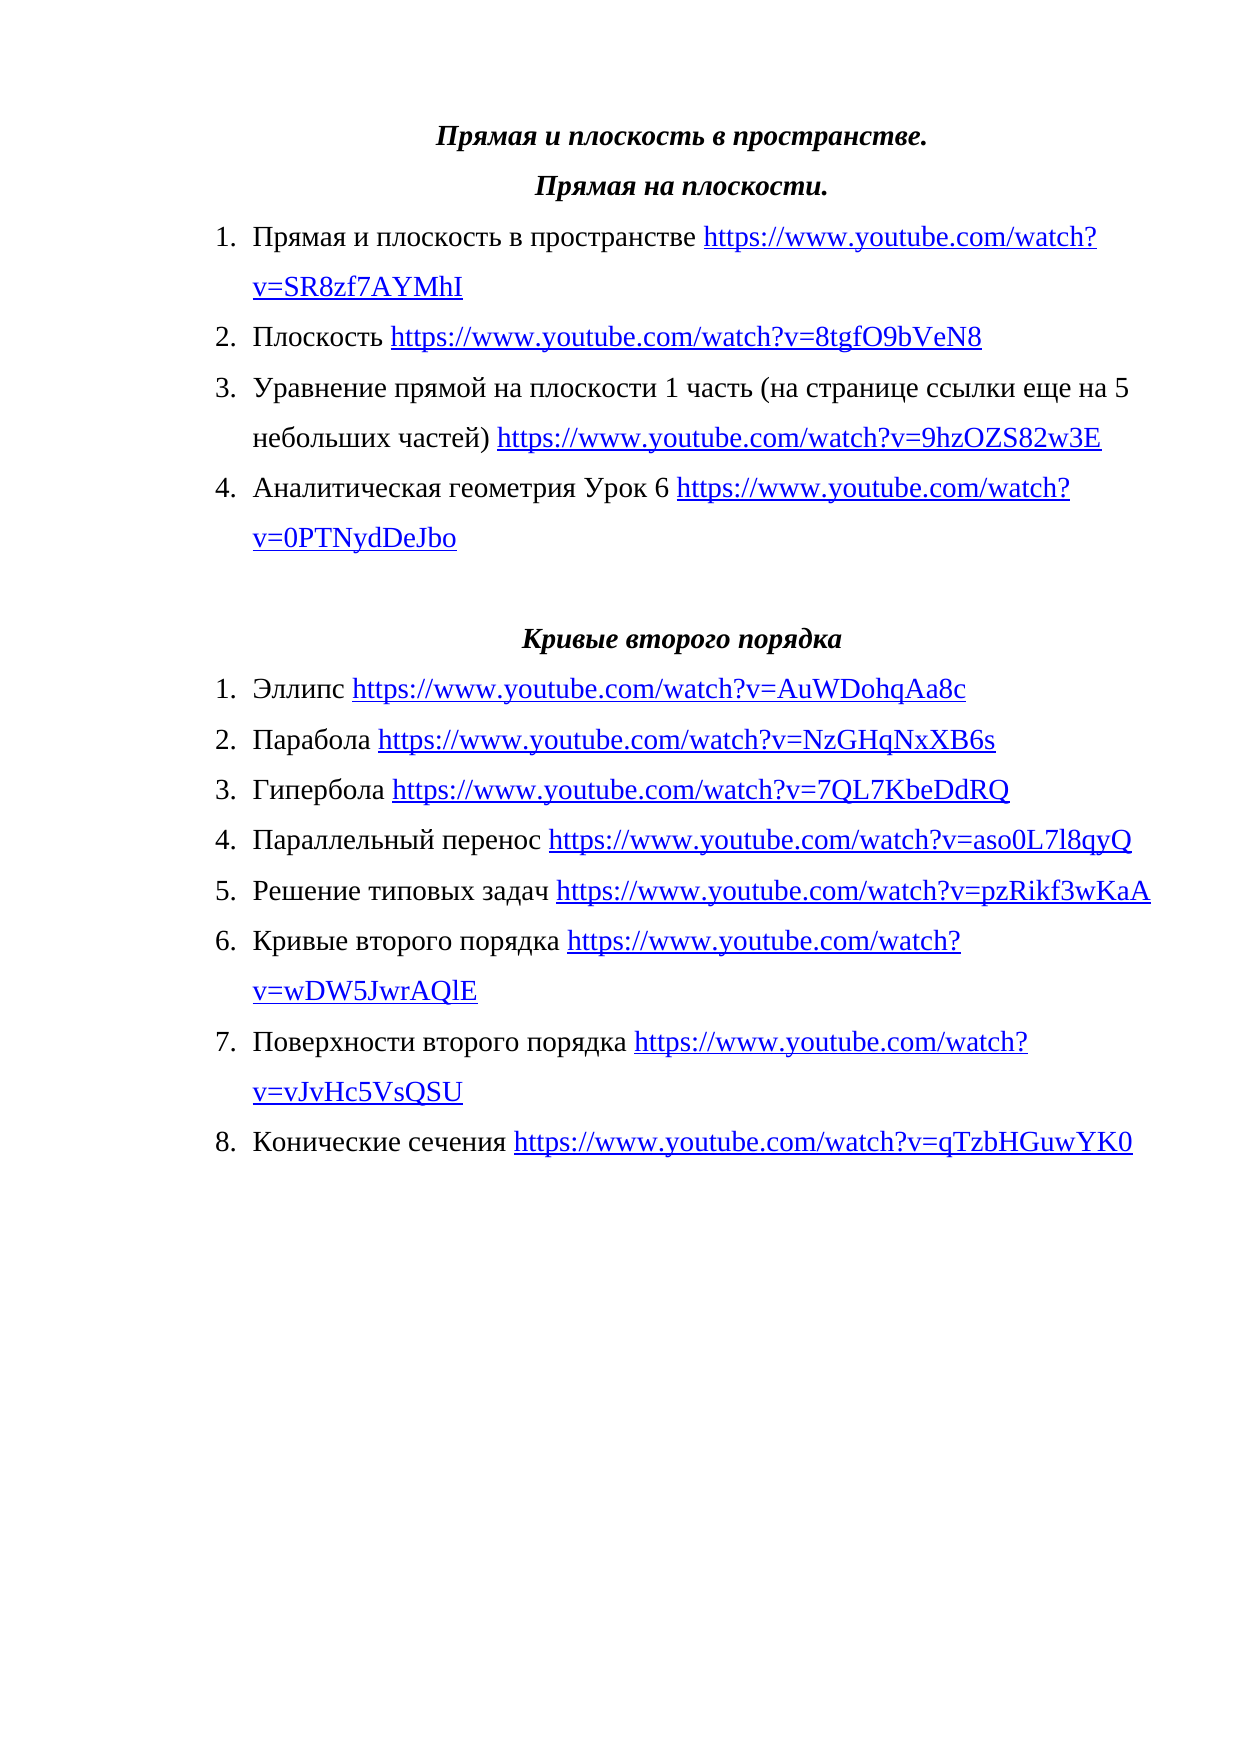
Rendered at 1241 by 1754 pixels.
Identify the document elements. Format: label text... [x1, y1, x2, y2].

text Прямая на плоскости. [215, 168, 1152, 202]
list Прямая и плоскость в пространстве https://www.youtube.com/watch?v=SR8zf7AYMhI [215, 219, 1152, 303]
list Эллипс https://www.youtube.com/watch?v=AuWDohqAa8c [215, 672, 1152, 705]
list Конические сечения https://www.youtube.com/watch?v=qTzbHGuwYK0 [215, 1124, 1152, 1158]
list Аналитическая геометрия Урок 6 https://www.youtube.com/watch?v=0PTNydDeJbo [215, 470, 1152, 554]
list Плоскость https://www.youtube.com/watch?v=8tgfO9bVeN8 [215, 319, 1152, 353]
list Уравнение прямой на плоскости 1 часть (на странице ссылки еще на 5 небольших частей) https://www.youtube.com/watch?v=9hzOZS82w3E [215, 370, 1152, 453]
text Прямая и плоскость в пространстве. [215, 118, 1152, 152]
list Кривые второго порядка https://www.youtube.com/watch?v=wDW5JwrAQlE [215, 923, 1152, 1007]
text Кривые второго порядка [215, 621, 1152, 655]
list Парабола https://www.youtube.com/watch?v=NzGHqNxXB6s [215, 722, 1152, 755]
list Параллельный перенос https://www.youtube.com/watch?v=aso0L7l8qyQ [215, 822, 1152, 856]
list Поверхности второго порядка https://www.youtube.com/watch?v=vJvHc5VsQSU [215, 1024, 1152, 1108]
list Гипербола https://www.youtube.com/watch?v=7QL7KbeDdRQ [215, 772, 1152, 806]
list Решение типовых задач https://www.youtube.com/watch?v=pzRikf3wKaA [215, 873, 1152, 906]
